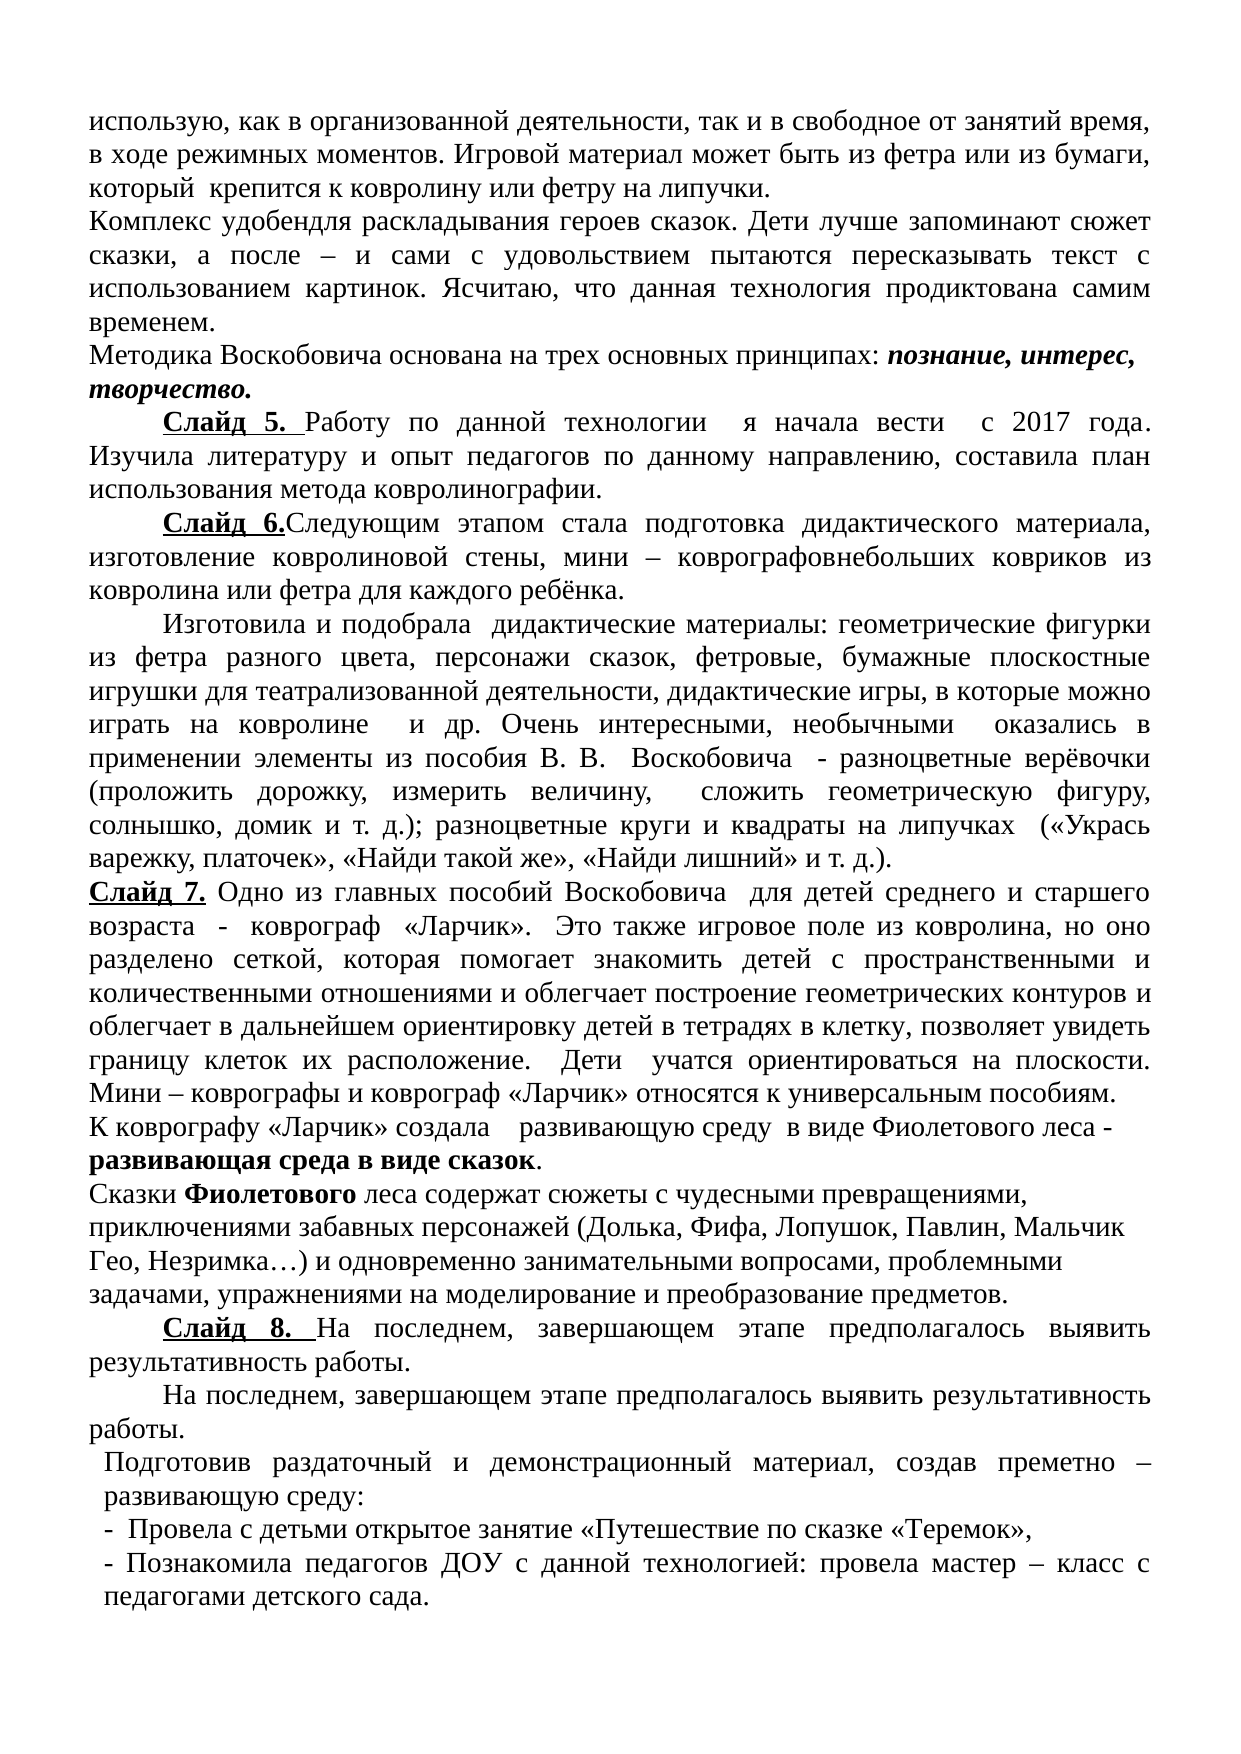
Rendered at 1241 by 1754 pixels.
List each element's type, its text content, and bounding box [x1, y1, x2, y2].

text На последнем, завершающем этапе предполагалось выявить результативность работы. [89, 1377, 1152, 1444]
text - Познакомила педагогов ДОУ с данной технологией: провела мастер – класс с педагогами детского сада. [103, 1545, 1152, 1612]
text Слайд 6.Следующим этапом стала подготовка дидактического материала, изготовление ковролиновой стены, мини – коврографовнебольших ковриков из ковролина или фетра для каждого ребёнка. [89, 505, 1152, 606]
text Изготовила и подобрала дидактические материалы: геометрические фигурки из фетра разного цвета, персонажи сказок, фетровые, бумажные плоскостные игрушки для театрализованной деятельности, дидактические игры, в которые можно играть на ковролине и др. Очень интересными, необычными оказались в применении элементы из пособия В. В. Воскобовича - разноцветные верёвочки (проложить дорожку, измерить величину, сложить геометрическую фигуру, солнышко, домик и т. д.); разноцветные круги и квадраты на липучках («Укрась варежку, платочек», «Найди такой же», «Найди лишний» и т. д.). [89, 606, 1152, 874]
text Слайд 8. На последнем, завершающем этапе предполагалось выявить результативность работы. [89, 1310, 1152, 1377]
text - Провела с детьми открытое занятие «Путешествие по сказке «Теремок», [103, 1511, 1152, 1545]
text Подготовив раздаточный и демонстрационный материал, создав преметно – развивающую среду: [103, 1444, 1152, 1511]
text Слайд 5. Работу по данной технологии я начала вести с 2017 года. Изучила литературу и опыт педагогов по данному направлению, составила план использования метода ковролинографии. [89, 404, 1152, 505]
text К коврографу «Ларчик» создала развивающую среду в виде Фиолетового леса - развивающая среда в виде сказок. Сказки Фиолетового леса содержат сюжеты с чудесными превращениями, приключениями забавных персонажей (Долька, Фифа, Лопушок, Павлин, Мальчик Гео, Незримка…) и одновременно занимательными вопросами, проблемными задачами, упражнениями на моделирование и преобразование предметов. [89, 1109, 1152, 1310]
text Слайд 7. Одно из главных пособий Воскобовича для детей среднего и старшего возраста - коврограф «Ларчик». Это также игровое поле из ковролина, но оно разделено сеткой, которая помогает знакомить детей с пространственными и количественными отношениями и облегчает построение геометрических контуров и облегчает в дальнейшем ориентировку детей в тетрадях в клетку, позволяет увидеть границу клеток их расположение. Дети учатся ориентироваться на плоскости. Мини – коврографы и коврограф «Ларчик» относятся к универсальным пособиям. [89, 874, 1152, 1109]
text Комплекс удобендля раскладывания героев сказок. Дети лучше запоминают сюжет сказки, а после – и сами с удовольствием пытаются пересказывать текст с использованием картинок. Ясчитаю, что данная технология продиктована самим временем. [89, 203, 1152, 337]
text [89, 103, 1152, 203]
text Методика Воскобовича основана на трех основных принципах: познание, интерес, творчество. [89, 337, 1152, 404]
